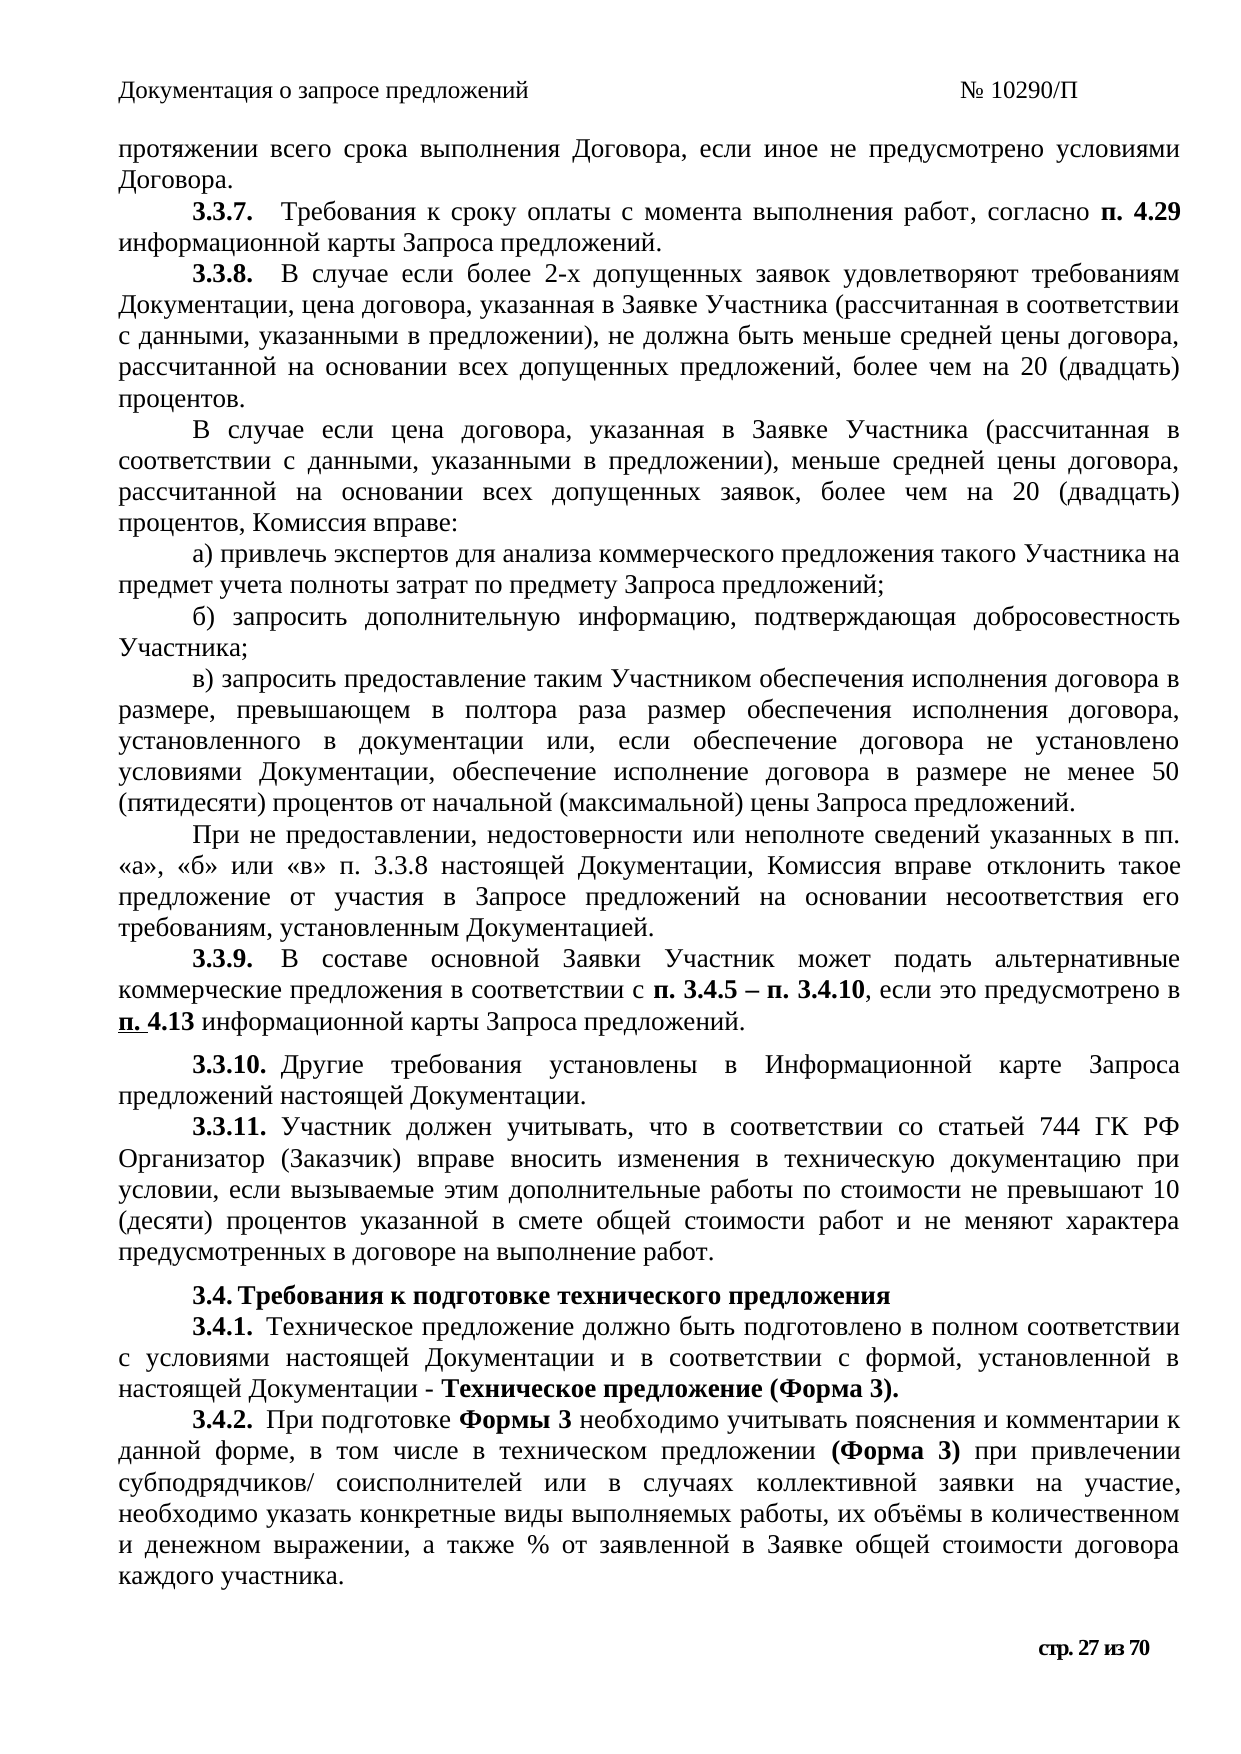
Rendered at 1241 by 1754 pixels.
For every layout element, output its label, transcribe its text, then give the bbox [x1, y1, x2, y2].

text Участник должен учитывать, что в соответствии со статьей 744 ГК РФ Организатор (Заказчик) вправе вносить изменения в техническую документацию при условии, если вызываемые этим дополнительные работы по стоимости не превышают 10 (десяти) процентов указанной в смете общей стоимости работ и не меняют характера предусмотренных в договоре на выполнение работ. [118, 1111, 1181, 1266]
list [118, 132, 1181, 195]
list а) привлечь экспертов для анализа коммерческого предложения такого Участника на предмет учета полноты затрат по предмету Запроса предложений; [118, 537, 1181, 600]
list в) запросить предоставление таким Участником обеспечения исполнения договора в размере, превышающем в полтора раза размер обеспечения исполнения договора, установленного в документации или, если обеспечение договора не установлено условиями Документации, обеспечение исполнение договора в размере не менее 50 (пятидесяти) процентов от начальной (максимальной) цены Запроса предложений. [118, 662, 1181, 818]
list При не предоставлении, недостоверности или неполноте сведений указанных в пп. «а», «б» или «в» п. 3.3.8 настоящей Документации, Комиссия вправе отклонить такое предложение от участия в Запросе предложений на основании несоответствия его требованиям, установленным Документацией. [118, 818, 1181, 942]
list При подготовке Формы 3 необходимо учитывать пояснения и комментарии к данной форме, в том числе в техническом предложении (Форма 3) при привлечении субподрядчиков/ соисполнителей или в случаях коллективной заявки на участие, необходимо указать конкретные виды выполняемых работы, их объёмы в количественном и денежном выражении, а также % от заявленной в Заявке общей стоимости договора каждого участника. [118, 1403, 1181, 1590]
list В случае если цена договора, указанная в Заявке Участника (рассчитанная в соответствии с данными, указанными в предложении), меньше средней цены договора, рассчитанной на основании всех допущенных заявок, более чем на 20 (двадцать) процентов, Комиссия вправе: [118, 413, 1181, 537]
list В случае если более 2-х допущенных заявок удовлетворяют требованиям Документации, цена договора, указанная в Заявке Участника (рассчитанная в соответствии с данными, указанными в предложении), не должна быть меньше средней цены договора, рассчитанной на основании всех допущенных предложений, более чем на 20 (двадцать) процентов. [118, 257, 1181, 413]
list Требования к сроку оплаты с момента выполнения работ, согласно п. 4.29 информационной карты Запроса предложений. [118, 195, 1181, 257]
list б) запросить дополнительную информацию, подтверждающая добросовестность Участника; [118, 600, 1181, 662]
list Другие требования установлены в Информационной карте Запроса предложений настоящей Документации. [118, 1048, 1181, 1111]
text В составе основной Заявки Участник может подать альтернативные коммерческие предложения в соответствии с п. 3.4.5 – п. 3.4.10, если это предусмотрено в п. 4.13 информационной карты Запроса предложений. [118, 942, 1181, 1036]
subtitle Требования к подготовке технического предложения [118, 1279, 1181, 1310]
list Техническое предложение должно быть подготовлено в полном соответствии с условиями настоящей Документации и в соответствии с формой, установленной в настоящей Документации - Техническое предложение (Форма 3). [118, 1310, 1181, 1403]
